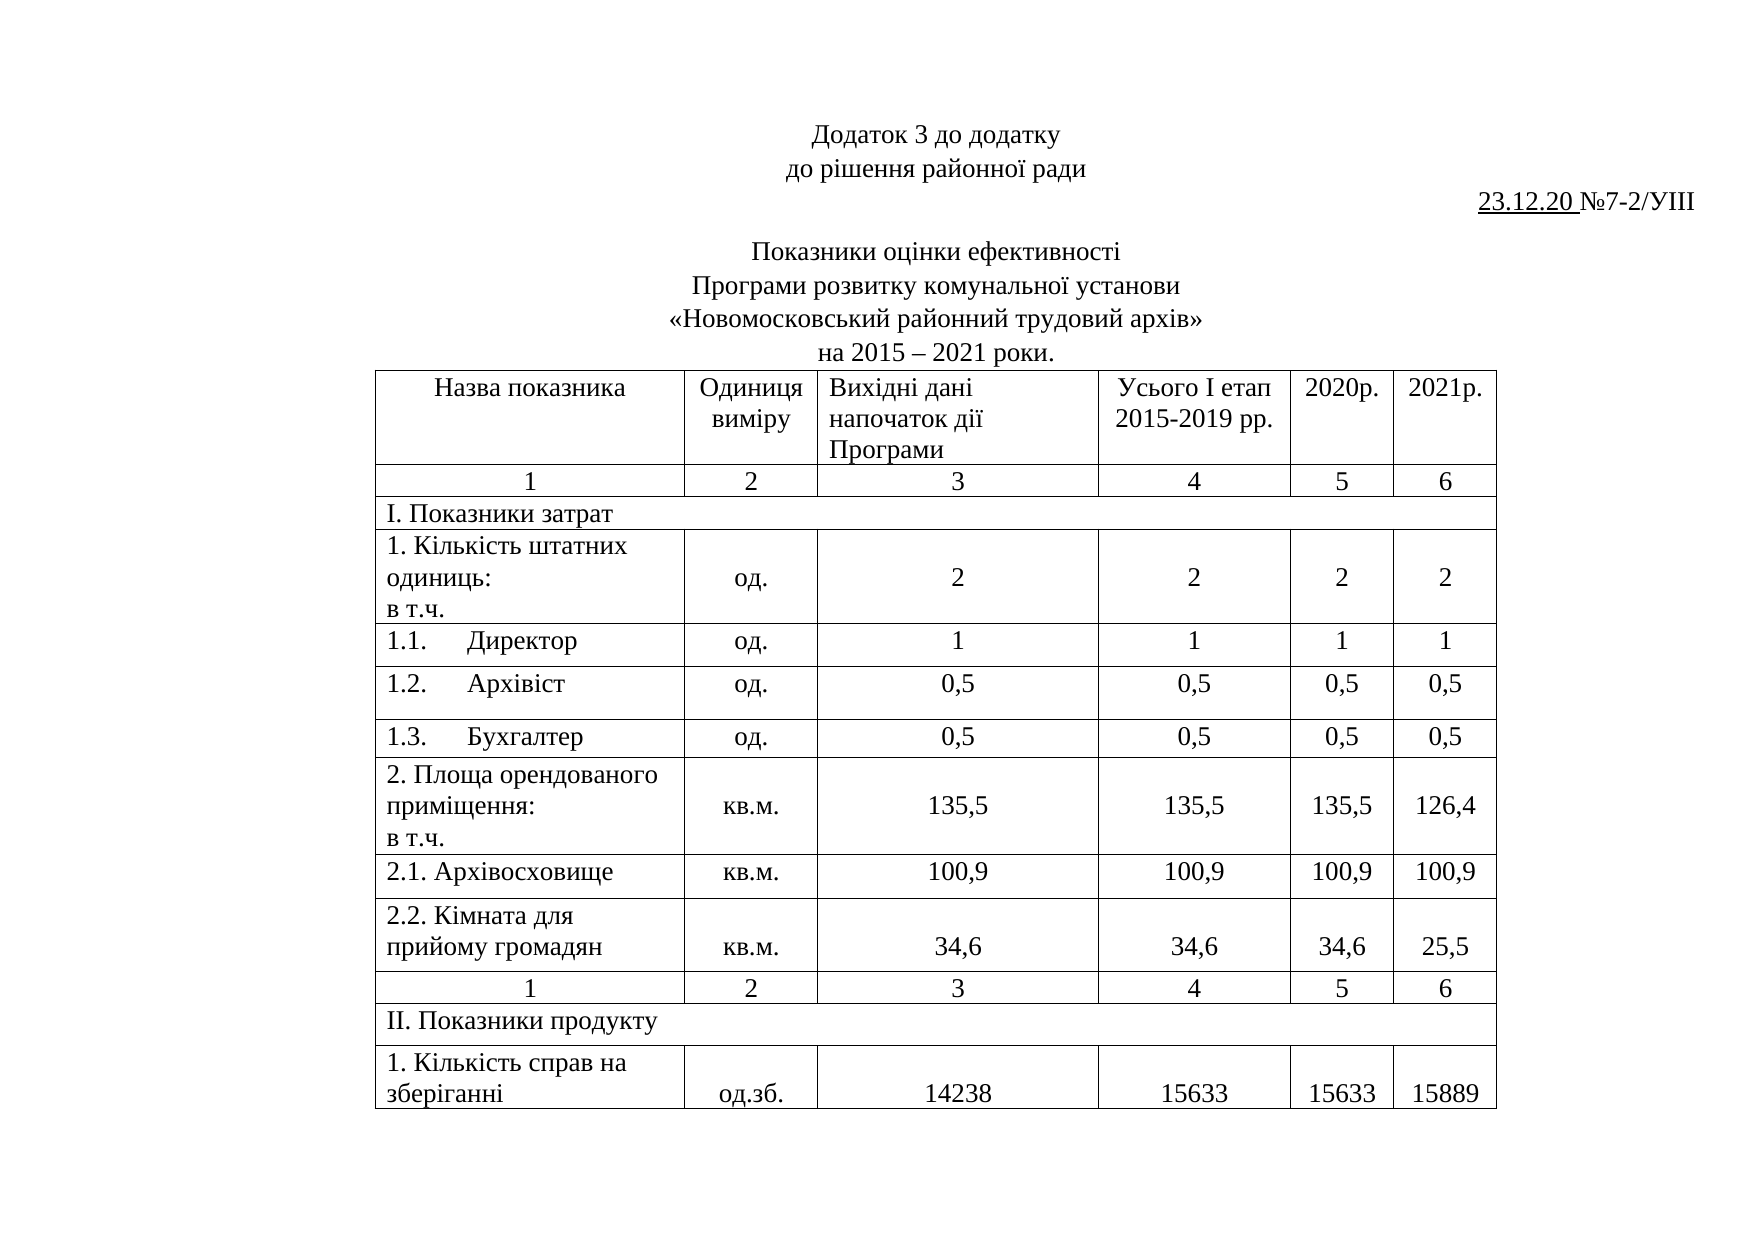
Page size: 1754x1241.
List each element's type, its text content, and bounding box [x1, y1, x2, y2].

table_cell 0,5 [818, 720, 1098, 757]
table_cell Бухгалтер [376, 720, 684, 757]
table_cell 1 [818, 624, 1098, 666]
table_cell 4 [1099, 465, 1290, 496]
table_cell 3 [818, 465, 1098, 496]
text «Новомосковський районний трудовий архів» [177, 302, 1695, 334]
text Додаток 3 до додатку [177, 118, 1695, 149]
table_cell 2 [1394, 530, 1496, 623]
table_cell 0,5 [1291, 720, 1393, 757]
table_cell 0,5 [1291, 667, 1393, 719]
table_header Назва показника [376, 371, 684, 464]
table_cell ІІ. Показники продукту [376, 1004, 1496, 1045]
table_cell 0,5 [1394, 720, 1496, 757]
table_header 2020р. [1291, 371, 1393, 464]
table_cell 6 [1394, 465, 1496, 496]
table_cell 2 [685, 465, 817, 496]
table_header Вихідні дані напочаток дії Програми [818, 371, 1098, 464]
table_cell 1 [376, 972, 684, 1003]
table_cell І. Показники затрат [376, 497, 1496, 528]
table_cell 2.1. Архівосховище [376, 855, 684, 898]
text Програми розвитку комунальної установи [177, 269, 1695, 300]
text на 2015 – 2021 роки. [177, 336, 1695, 367]
table_cell од.зб. [685, 1046, 817, 1108]
table_cell од. [685, 624, 817, 666]
table_cell 100,9 [1394, 855, 1496, 898]
table_cell од. [685, 667, 817, 719]
table_cell 100,9 [1291, 855, 1393, 898]
table_cell 34,6 [818, 899, 1098, 971]
text до рішення районної ради [177, 152, 1695, 183]
table_cell 6 [1394, 972, 1496, 1003]
table_cell 1. Кількість штатних одиниць: в т.ч. [376, 530, 684, 623]
table_cell 1 [1099, 624, 1290, 666]
table_cell 0,5 [818, 667, 1098, 719]
table_cell 2 [818, 530, 1098, 623]
table_cell 2 [685, 972, 817, 1003]
table_cell 135,5 [1099, 758, 1290, 854]
table_cell 0,5 [1394, 667, 1496, 719]
text 23.12.20 №7-2/УІІІ [177, 185, 1695, 216]
table_cell 1 [376, 465, 684, 496]
table_cell 14238 [818, 1046, 1098, 1108]
table_cell 0,5 [1099, 720, 1290, 757]
table_cell 15633 [1291, 1046, 1393, 1108]
table_cell 2.2. Кімната для прийому громадян [376, 899, 684, 971]
table_cell 1 [1291, 624, 1393, 666]
table_header 2021р. [1394, 371, 1496, 464]
table_cell 135,5 [1291, 758, 1393, 854]
table_cell 1 [1394, 624, 1496, 666]
text Показники оцінки ефективності [177, 235, 1695, 267]
table_cell 0,5 [1099, 667, 1290, 719]
table_cell 5 [1291, 972, 1393, 1003]
table_cell 126,4 [1394, 758, 1496, 854]
table_cell Архівіст [376, 667, 684, 719]
table_cell 5 [1291, 465, 1393, 496]
table_cell од. [685, 720, 817, 757]
table_cell кв.м. [685, 855, 817, 898]
table_cell 100,9 [818, 855, 1098, 898]
table_cell 135,5 [818, 758, 1098, 854]
table_cell кв.м. [685, 899, 817, 971]
table_cell 2 [1099, 530, 1290, 623]
table_cell кв.м. [685, 758, 817, 854]
table_cell Директор [376, 624, 684, 666]
table_cell 15889 [1394, 1046, 1496, 1108]
table_cell 2. Площа орендованого приміщення: в т.ч. [376, 758, 684, 854]
table_cell од. [685, 530, 817, 623]
table_header Усього І етап 2015-2019 рр. [1099, 371, 1290, 464]
table_cell 4 [1099, 972, 1290, 1003]
table_cell 34,6 [1099, 899, 1290, 971]
table_header Одиниця виміру [685, 371, 817, 464]
table_cell 3 [818, 972, 1098, 1003]
table_cell 100,9 [1099, 855, 1290, 898]
table_cell 1. Кількість справ на зберіганні [376, 1046, 684, 1108]
table_cell 15633 [1099, 1046, 1290, 1108]
table_cell 25,5 [1394, 899, 1496, 971]
table_cell 2 [1291, 530, 1393, 623]
table_cell 34,6 [1291, 899, 1393, 971]
